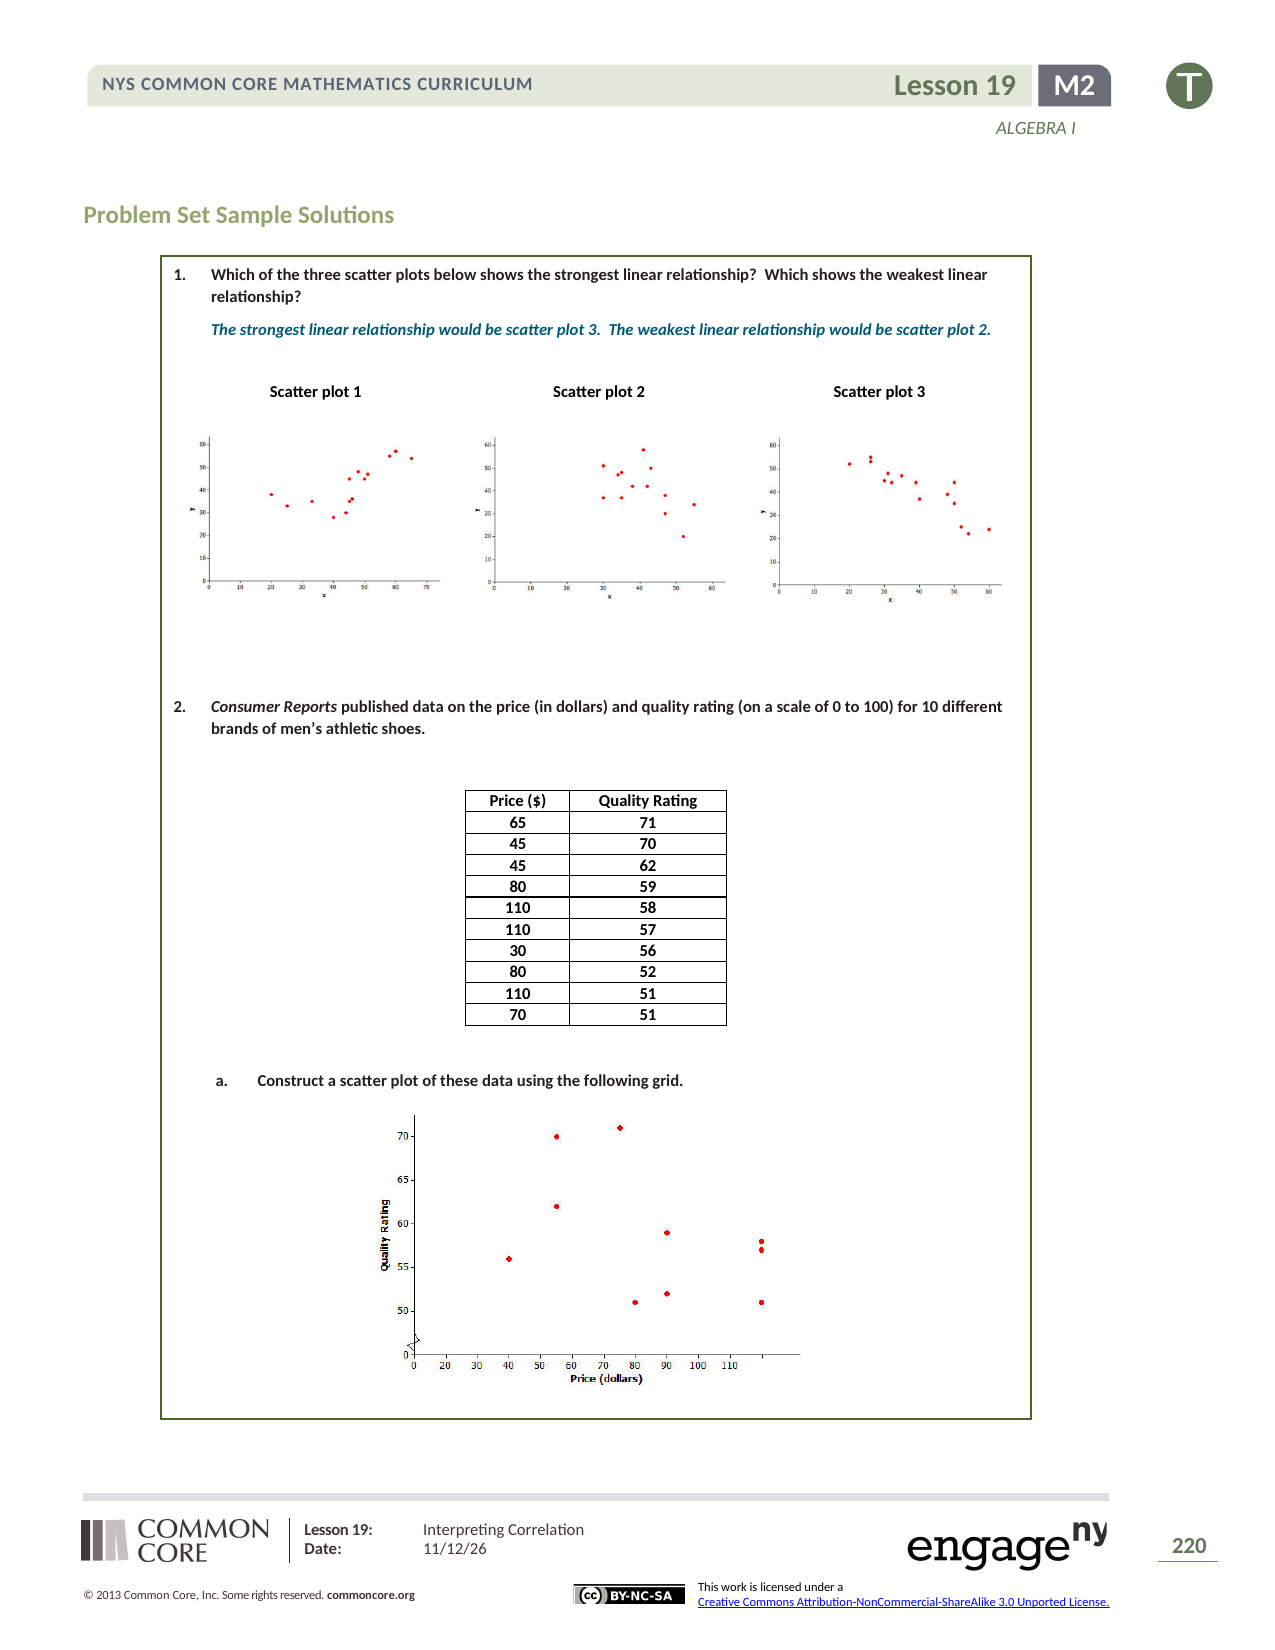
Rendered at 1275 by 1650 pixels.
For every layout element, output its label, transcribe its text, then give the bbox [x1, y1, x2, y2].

table_cell 110 [466, 983, 569, 1003]
table_cell 110 [466, 898, 569, 918]
table_cell 45 [466, 834, 569, 854]
table_cell 70 [466, 1004, 569, 1024]
list Consumer Reports published data on the price (in dollars) and quality rating (on a scale of 0 to 100) for 10 different brands of men’s athletic shoes. [173, 697, 1018, 738]
list Construct a scatter plot of these data using the following grid. [215, 1070, 1018, 1090]
text The strongest linear relationship would be scatter plot 3. The weakest linear relationship would be scatter plot 2. [173, 319, 1018, 340]
picture [370, 1097, 821, 1393]
picture [469, 427, 729, 600]
table_cell 59 [570, 876, 726, 896]
table_cell 51 [570, 983, 726, 1003]
table_cell 58 [570, 898, 726, 918]
picture [187, 428, 444, 601]
table_cell 51 [570, 1004, 726, 1024]
picture [753, 426, 1004, 602]
table_header Scatter plot 2 [456, 381, 741, 645]
table_cell 80 [466, 962, 569, 982]
table_header Quality Rating [570, 791, 726, 811]
table_cell 71 [570, 812, 726, 832]
table_cell 65 [466, 812, 569, 832]
table_header Scatter plot 3 [741, 381, 1017, 645]
list Which of the three scatter plots below shows the strongest linear relationship? Which shows the weakest linear relationship? [173, 264, 1018, 306]
table_cell 80 [466, 876, 569, 896]
table_cell 56 [570, 940, 726, 961]
picture [81, 1517, 269, 1562]
picture [906, 1518, 1107, 1573]
table_cell 110 [466, 919, 569, 939]
text Problem Set Sample Solutions [83, 200, 1108, 229]
table_cell 57 [570, 919, 726, 939]
picture [572, 1584, 685, 1604]
table_cell 70 [570, 834, 726, 854]
table_cell 30 [466, 940, 569, 961]
table_header Scatter plot 1 [175, 381, 456, 645]
table_header Price ($) [466, 791, 569, 811]
table_cell 52 [570, 962, 726, 982]
table_cell 62 [570, 855, 726, 875]
table_cell 45 [466, 855, 569, 875]
